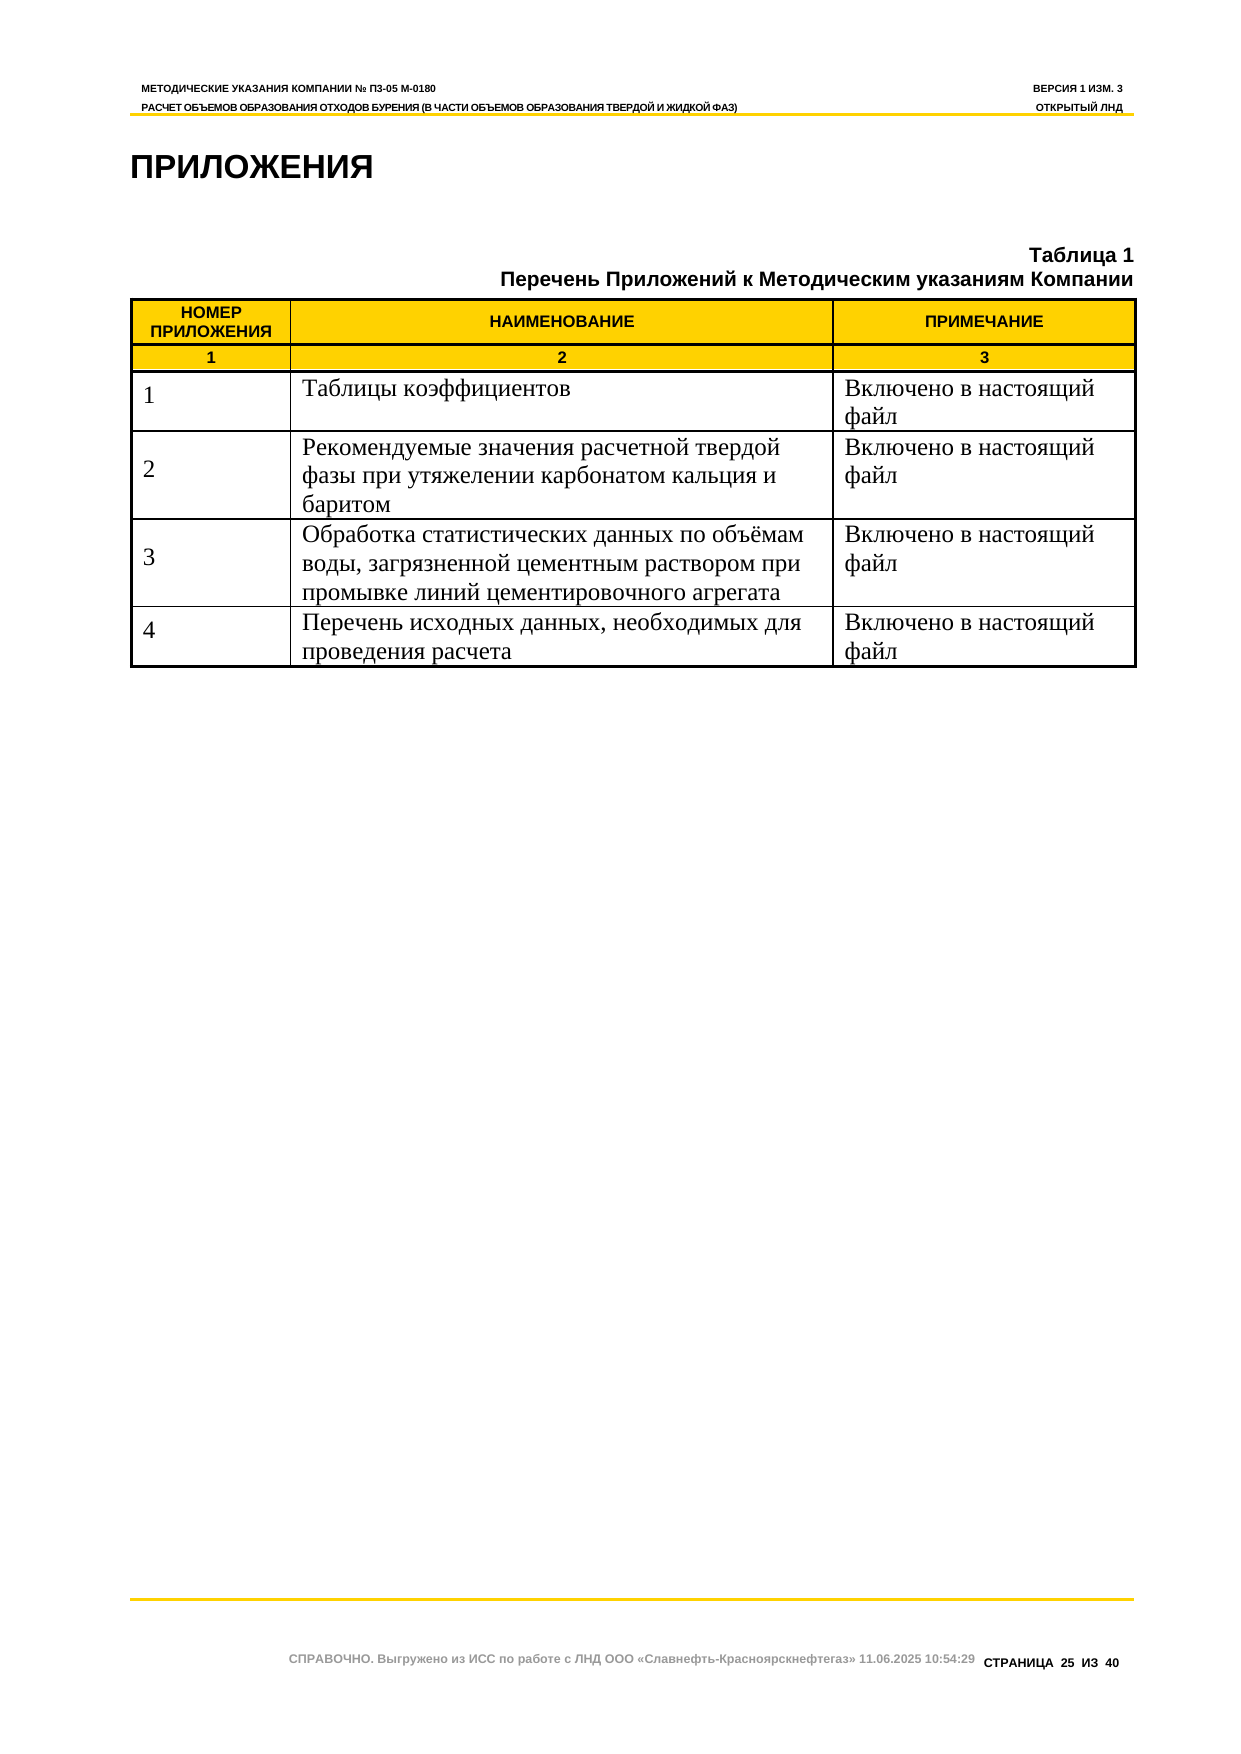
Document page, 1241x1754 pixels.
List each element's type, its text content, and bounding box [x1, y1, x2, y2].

table_header НОМЕР ПРИЛОЖЕНИЯ [133, 301, 290, 343]
text Перечень Приложений к Методическим указаниям Компании [130, 267, 1134, 291]
table_cell 2 [133, 432, 290, 518]
table_cell Включено в настоящий файл [834, 432, 1134, 518]
table_cell 1 [133, 346, 290, 369]
subtitle ПРИЛОЖЕНИЯ [130, 147, 1134, 186]
table_cell 4 [133, 607, 290, 665]
table_header НАИМЕНОВАНИЕ [291, 301, 832, 343]
table_cell Включено в настоящий файл [834, 520, 1134, 606]
table_cell Рекомендуемые значения расчетной твердой фазы при утяжелении карбонатом кальция и баритом [291, 432, 832, 518]
table_cell Включено в настоящий файл [834, 373, 1134, 430]
table_cell Обработка статистических данных по объёмам воды, загрязненной цементным раствором при промывке линий цементировочного агрегата [291, 520, 832, 606]
text Таблица 1 [130, 243, 1134, 267]
table_cell 3 [834, 346, 1134, 369]
table_cell 2 [291, 346, 832, 369]
table_cell 3 [133, 520, 290, 606]
table_cell 1 [133, 373, 290, 430]
table_cell Включено в настоящий файл [834, 607, 1134, 665]
table_cell Перечень исходных данных, необходимых для проведения расчета [291, 607, 832, 665]
table_header ПРИМЕЧАНИЕ [834, 301, 1134, 343]
table_cell Таблицы коэффициентов [291, 373, 832, 430]
